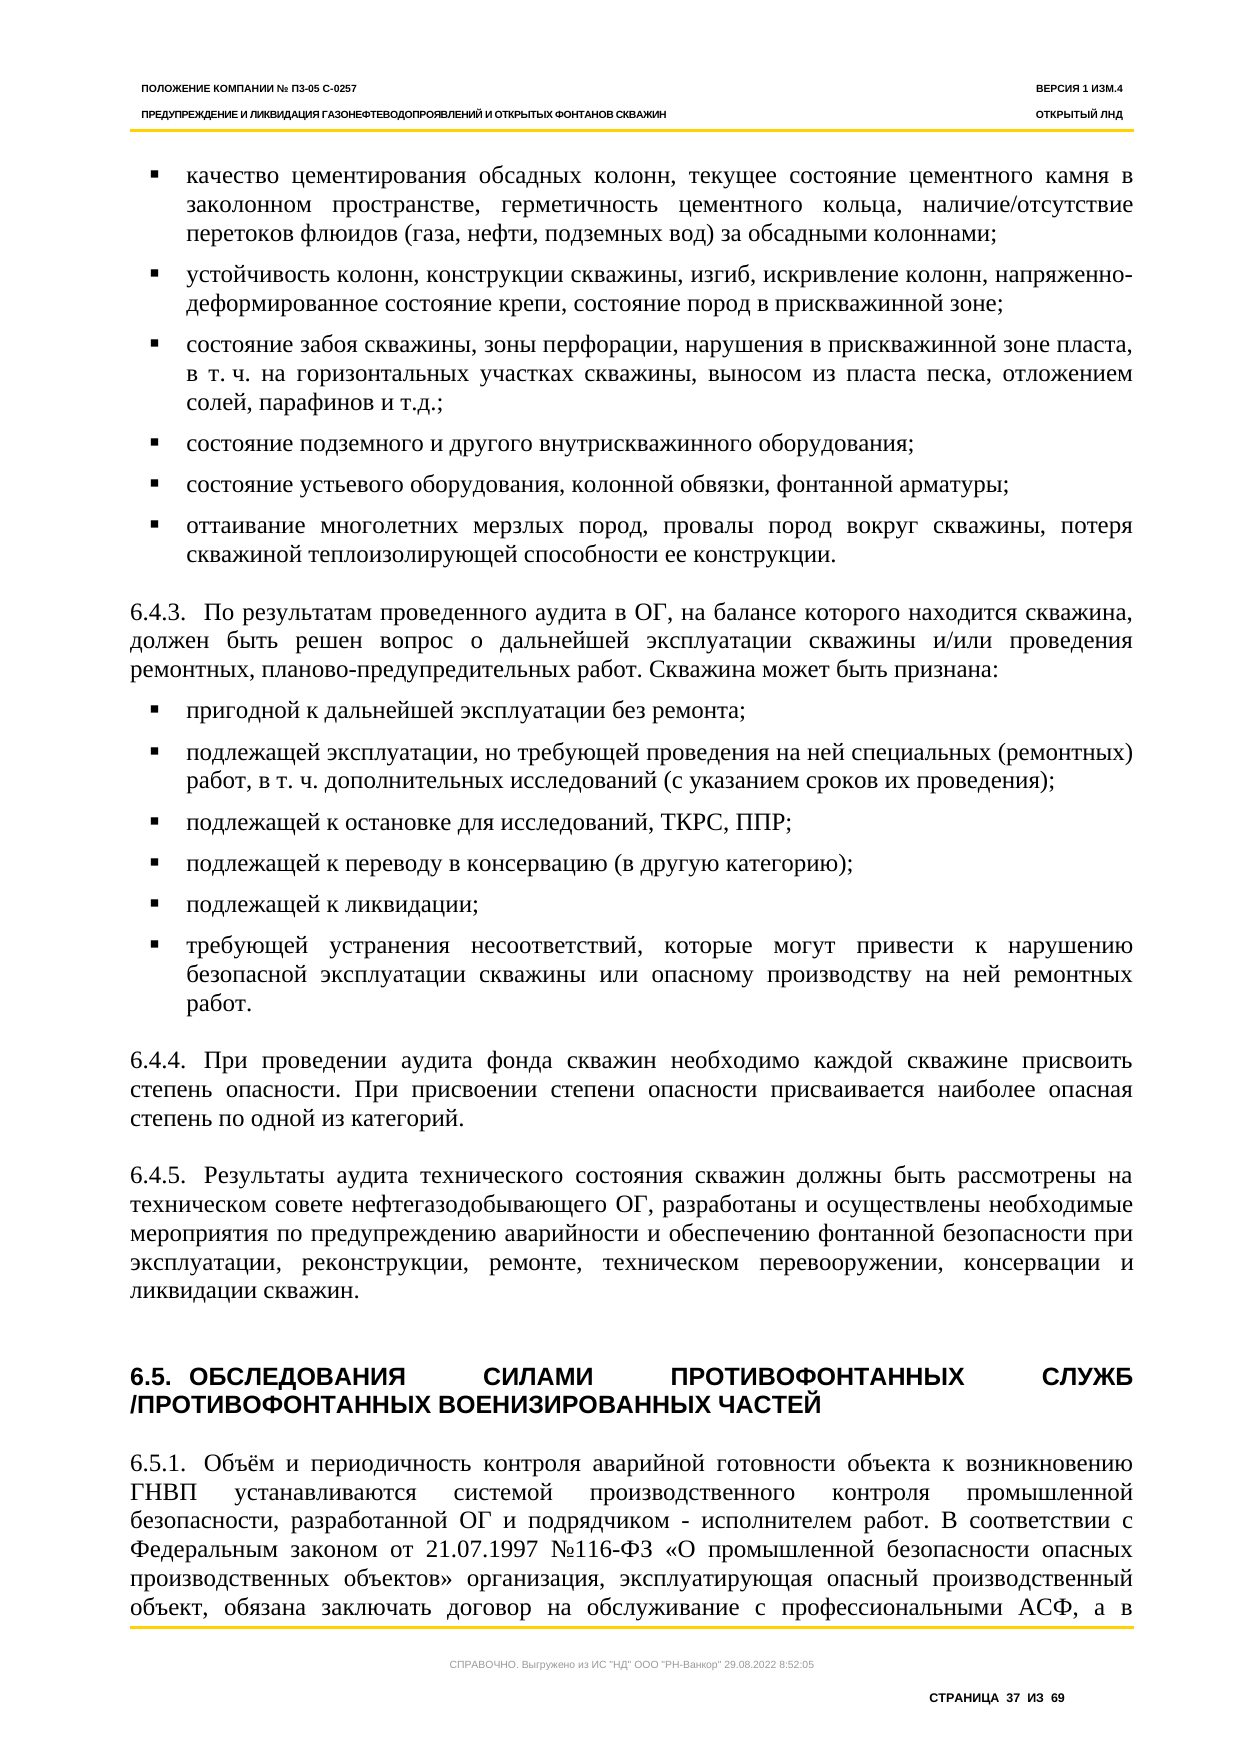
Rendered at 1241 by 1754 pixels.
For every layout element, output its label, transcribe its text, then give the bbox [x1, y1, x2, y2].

list подлежащей эксплуатации, но требующей проведения на ней специальных (ремонтных) работ, в т. ч. дополнительных исследований (с указанием сроков их проведения); [149, 737, 1134, 794]
list подлежащей к переводу в консервацию (в другую категорию); [149, 848, 1134, 877]
list состояние подземного и другого внутрискважинного оборудования; [149, 428, 1134, 457]
list состояние устьевого оборудования, колонной обвязки, фонтанной арматуры; [149, 469, 1134, 498]
list ОБСЛЕДОВАНИЯ СИЛАМИ ПРОТИВОФОНТАННЫХ СЛУЖБ /ПРОТИВОФОНТАННЫХ ВОЕНИЗИРОВАННЫХ ЧАСТЕЙ [130, 1362, 1134, 1419]
list качество цементирования обсадных колонн, текущее состояние цементного камня в заколонном пространстве, герметичность цементного кольца, наличие/отсутствие перетоков флюидов (газа, нефти, подземных вод) за обсадными колоннами; [149, 161, 1134, 247]
list состояние забоя скважины, зоны перфорации, нарушения в прискважинной зоне пласта, в т. ч. на горизонтальных участках скважины, выносом из пласта песка, отложением солей, парафинов и т.д.; [149, 329, 1134, 416]
text 6.4.5. Результаты аудита технического состояния скважин должны быть рассмотрены на техническом совете нефтегазодобывающего ОГ, разработаны и осуществлены необходимые мероприятия по предупреждению аварийности и обеспечению фонтанной безопасности при эксплуатации, реконструкции, ремонте, техническом перевооружении, консервации и ликвидации скважин. [130, 1161, 1134, 1304]
list устойчивость колонн, конструкции скважины, изгиб, искривление колонн, напряженно-деформированное состояние крепи, состояние пород в прискважинной зоне; [149, 259, 1134, 317]
text 6.4.3. По результатам проведенного аудита в ОГ, на балансе которого находится скважина, должен быть решен вопрос о дальнейшей эксплуатации скважины и/или проведения ремонтных, планово-предупредительных работ. Скважина может быть признана: [130, 597, 1134, 683]
list оттаивание многолетних мерзлых пород, провалы пород вокруг скважины, потеря скважиной теплоизолирующей способности ее конструкции. [149, 511, 1134, 568]
list требующей устранения несоответствий, которые могут привести к нарушению безопасной эксплуатации скважины или опасному производству на ней ремонтных работ. [149, 931, 1134, 1017]
list подлежащей к ликвидации; [149, 889, 1134, 918]
list пригодной к дальнейшей эксплуатации без ремонта; [149, 696, 1134, 724]
list подлежащей к остановке для исследований, ТКРС, ППР; [149, 807, 1134, 836]
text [130, 1448, 1134, 1621]
text 6.4.4. При проведении аудита фонда скважин необходимо каждой скважине присвоить степень опасности. При присвоении степени опасности присваивается наиболее опасная степень по одной из категорий. [130, 1046, 1134, 1132]
